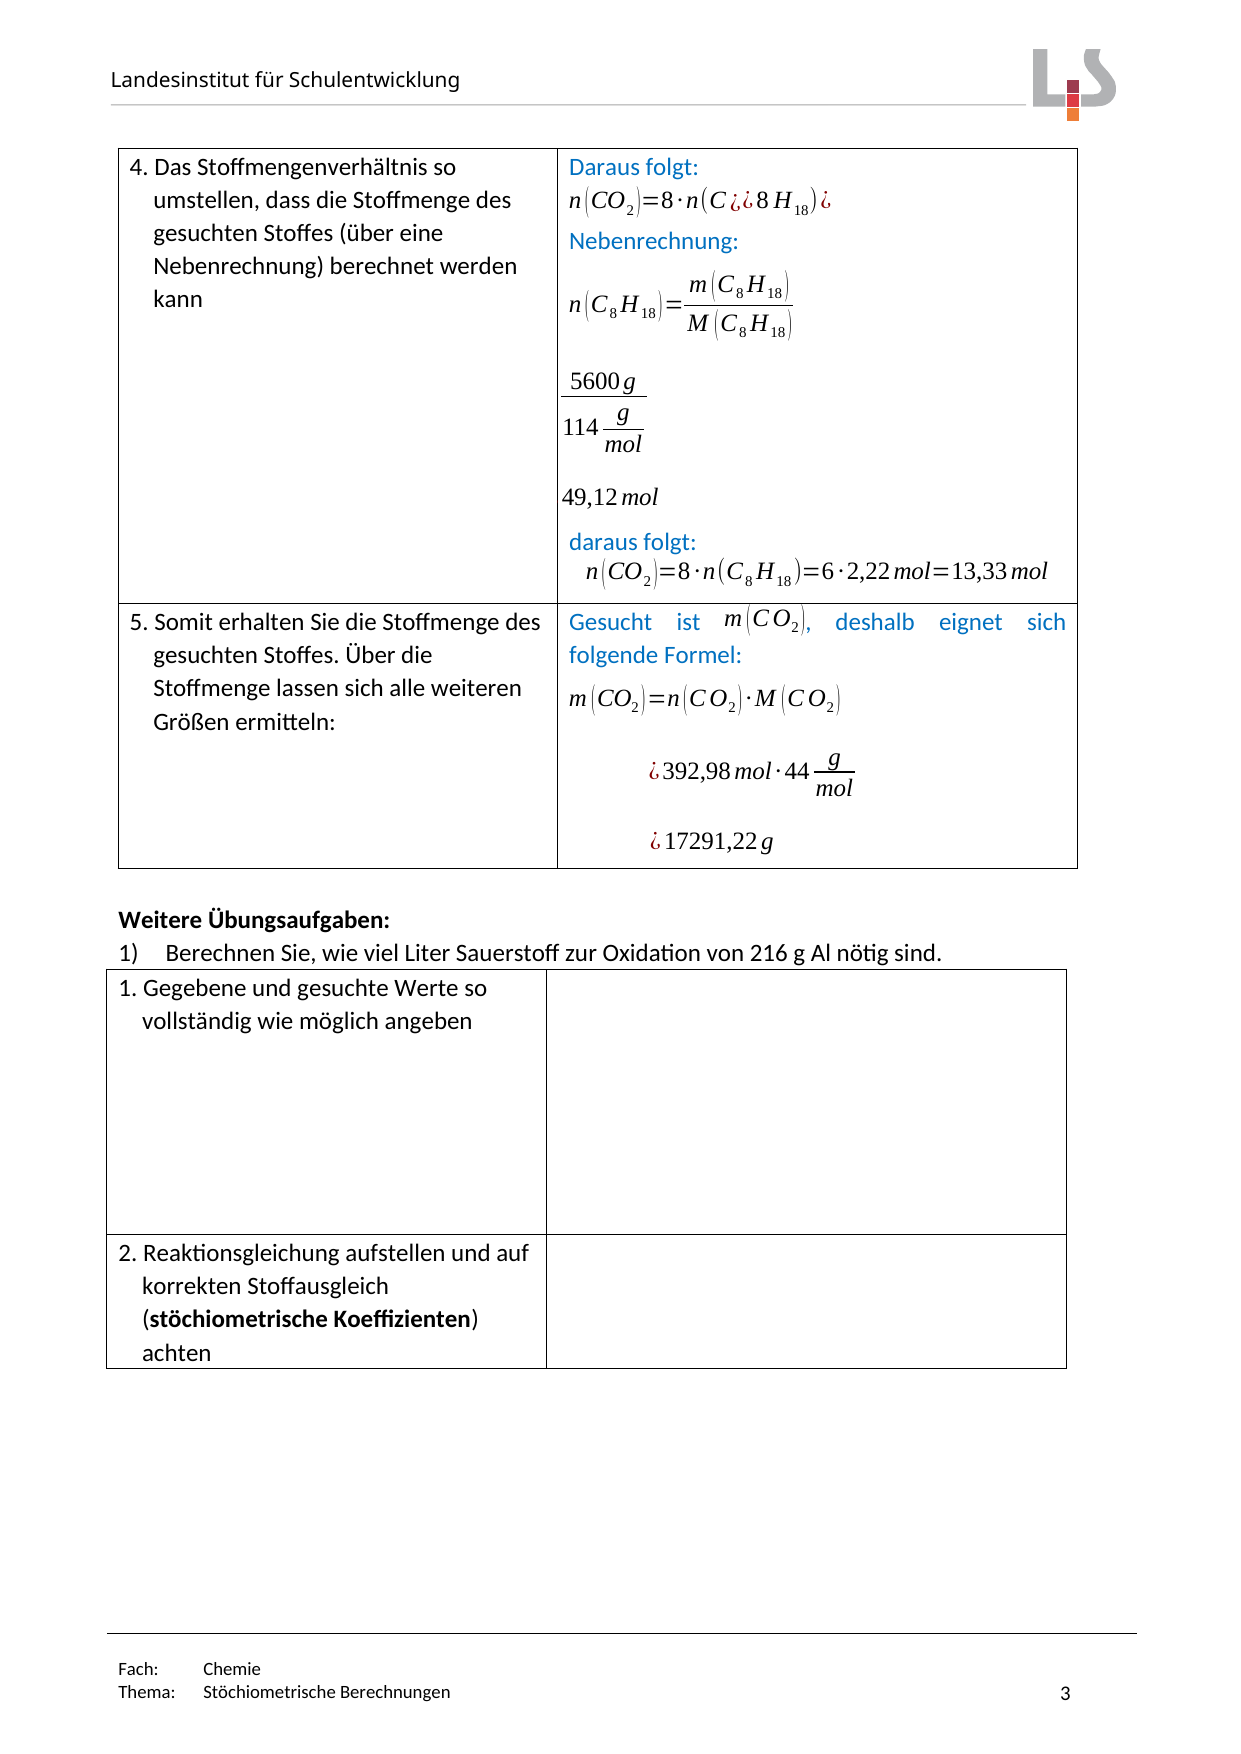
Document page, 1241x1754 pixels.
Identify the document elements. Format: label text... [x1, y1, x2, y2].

table_cell [547, 1235, 1066, 1368]
table_header Das Stoffmengenverhältnis so umstellen, dass die Stoffmenge des gesuchten Stoffes (über eine Nebenrechnung) berechnet werden kann [119, 149, 557, 603]
table_cell Reaktionsgleichung aufstellen und auf korrekten Stoffausgleich (stöchiometrische Koeffizienten) achten [107, 1235, 546, 1368]
table_header [547, 970, 1066, 1234]
table_cell Gesucht ist , deshalb eignet sich folgende Formel: [558, 604, 1077, 868]
table_header Daraus folgt: Nebenrechnung: daraus folgt: [558, 149, 1077, 603]
text Berechnen Sie, wie viel Liter Sauerstoff zur Oxidation von 216 g Al nötig sind. [118, 935, 1063, 968]
table_cell Somit erhalten Sie die Stoffmenge des gesuchten Stoffes. Über die Stoffmenge lassen sich alle weiteren Größen ermitteln: [119, 604, 557, 868]
table_header Gegebene und gesuchte Werte so vollständig wie möglich angeben [107, 970, 546, 1234]
text Weitere Übungsaufgaben: [118, 902, 1063, 935]
